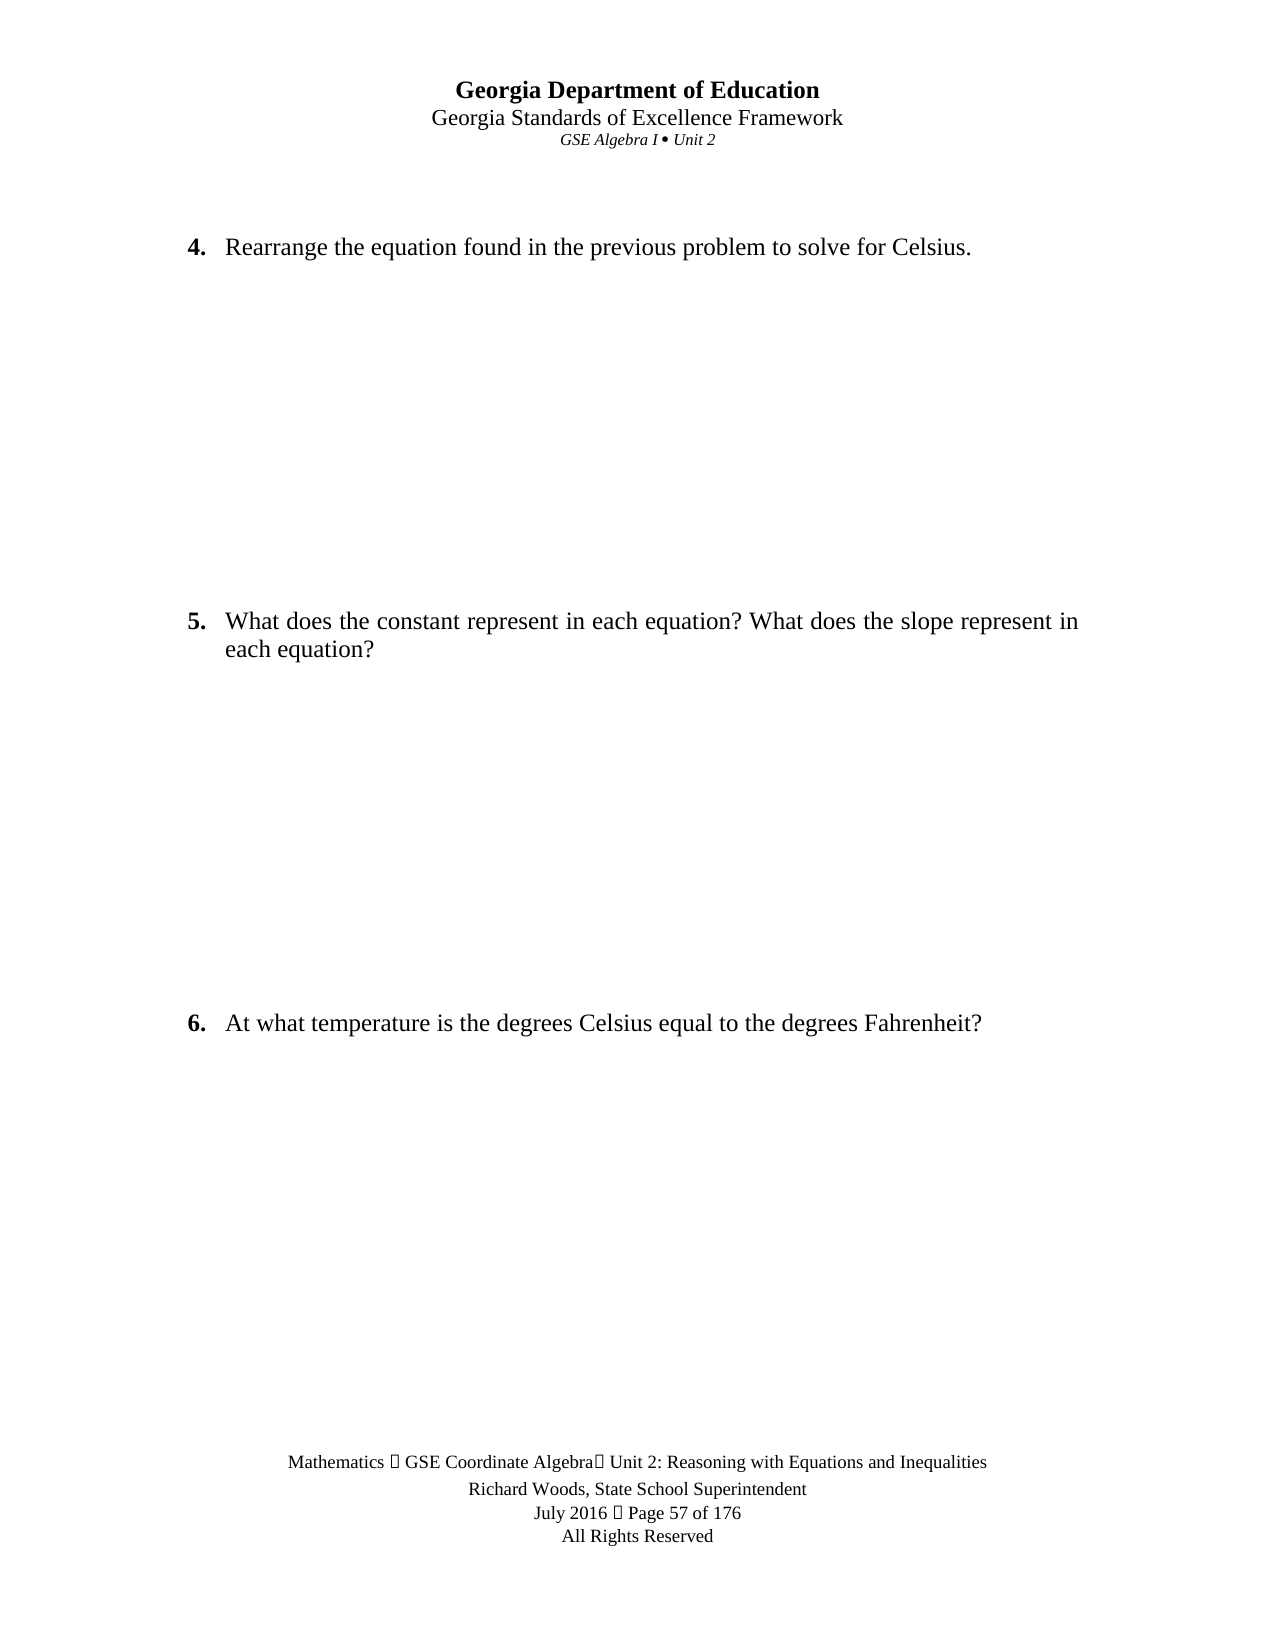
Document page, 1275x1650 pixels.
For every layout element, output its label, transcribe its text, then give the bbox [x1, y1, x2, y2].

list What does the constant represent in each equation? What does the slope represent in each equation? [187, 606, 1080, 663]
list Rearrange the equation found in the previous problem to solve for Celsius. [187, 232, 1080, 261]
list At what temperature is the degrees Celsius equal to the degrees Fahrenheit? [187, 1008, 1080, 1037]
